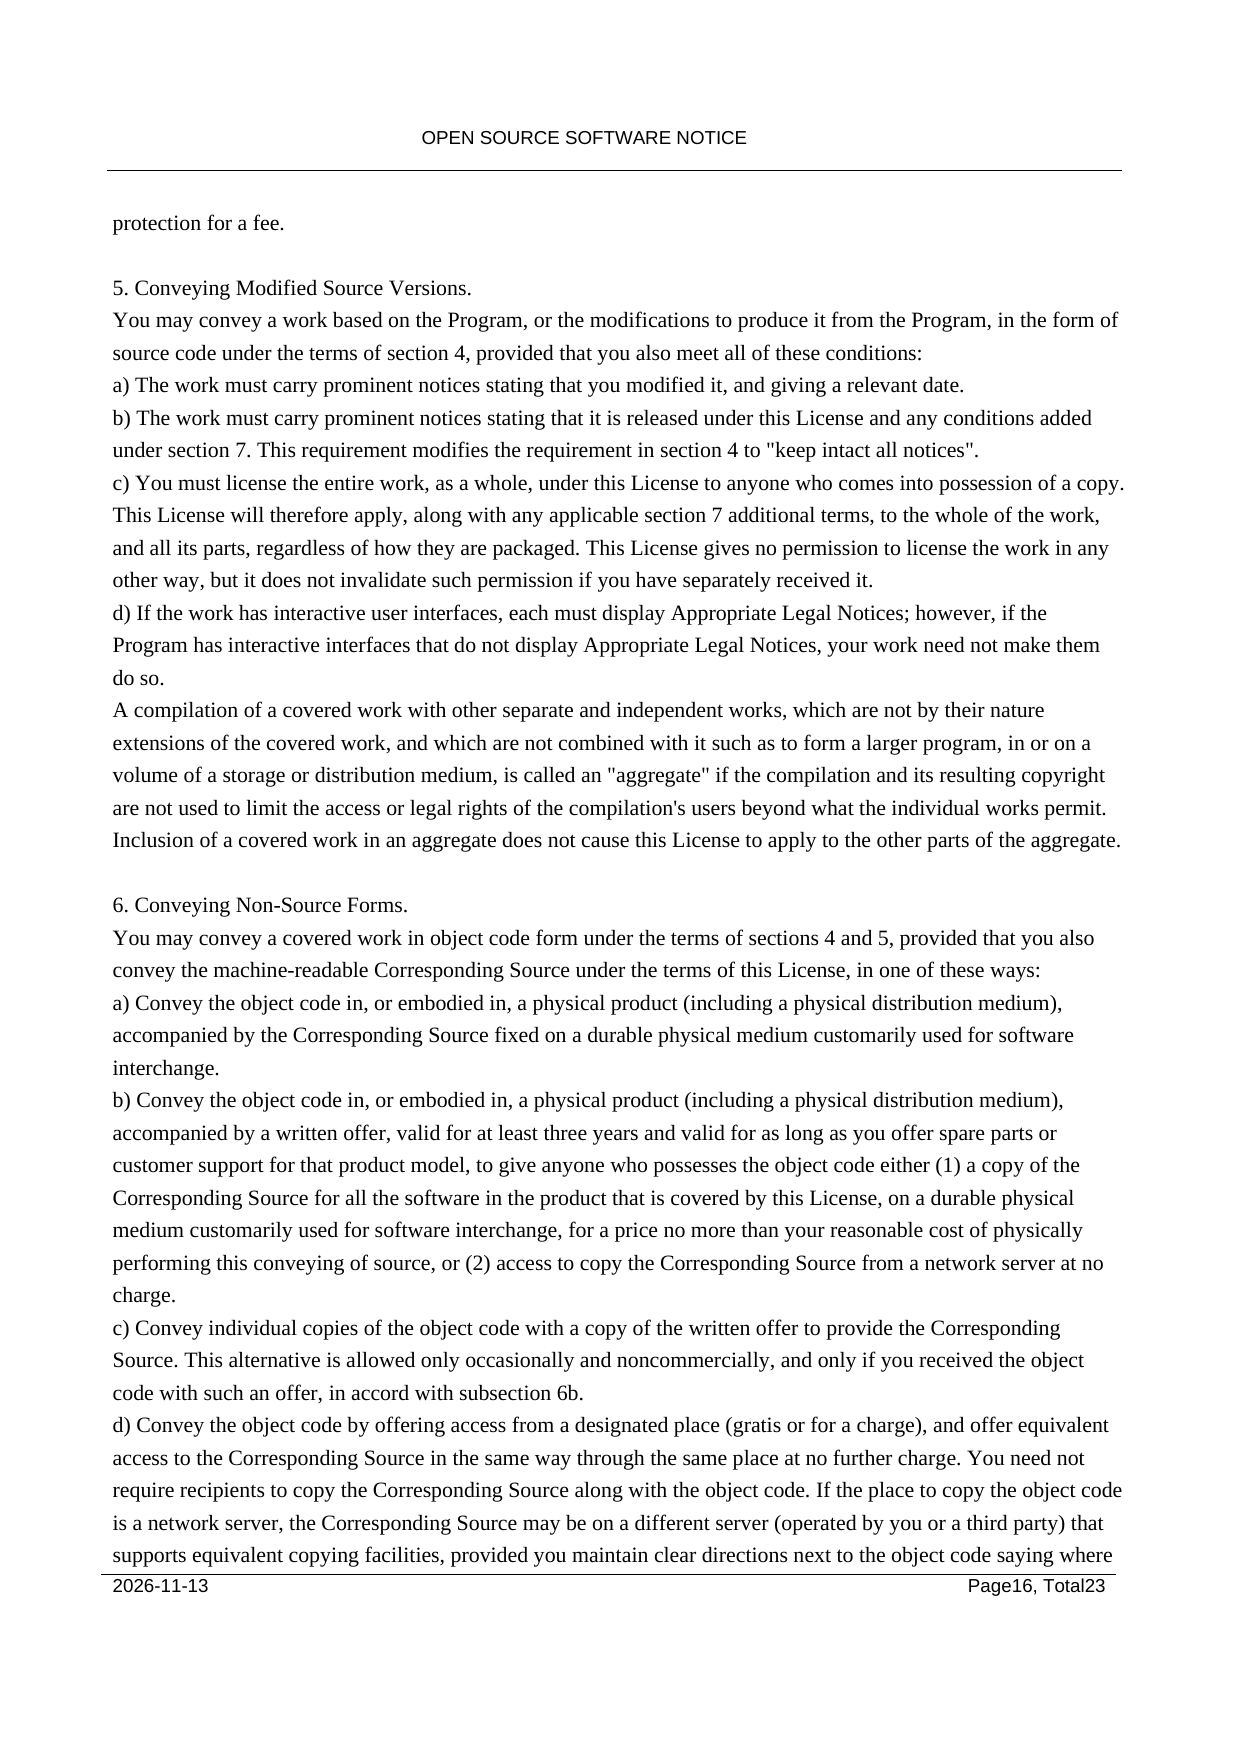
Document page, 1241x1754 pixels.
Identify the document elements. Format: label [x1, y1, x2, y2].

text [112, 206, 1128, 1571]
